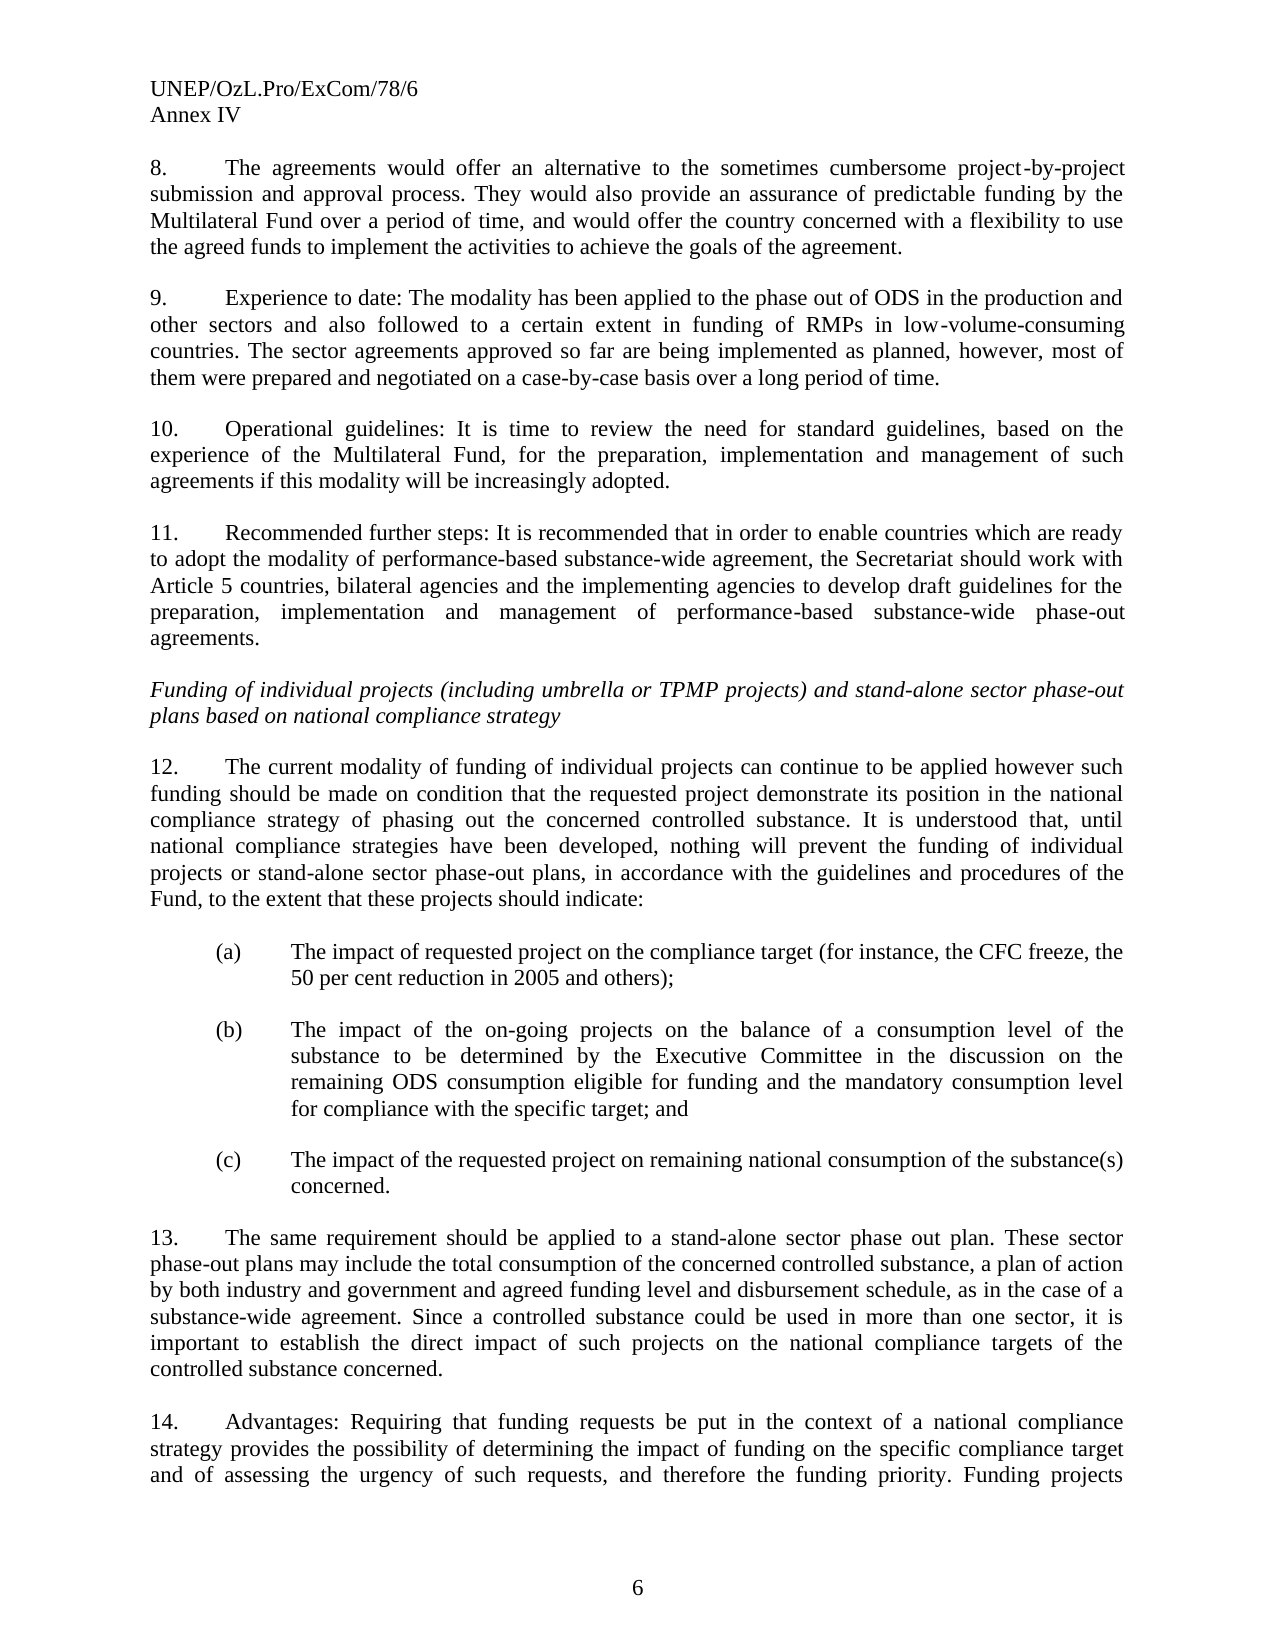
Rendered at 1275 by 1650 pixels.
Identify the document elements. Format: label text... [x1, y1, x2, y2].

subtitle The impact of requested project on the compliance target (for instance, the CFC freeze, the 50 per cent reduction in 2005 and others); [216, 938, 1125, 991]
subtitle The agreements would offer an alternative to the sometimes cumbersome project-by-project submission and approval process. They would also provide an assurance of predictable funding by the Multilateral Fund over a period of time, and would offer the country concerned with a flexibility to use the agreed funds to implement the activities to achieve the goals of the agreement. [150, 154, 1125, 259]
subtitle Funding of individual projects (including umbrella or TPMP projects) and stand-alone sector phase-out plans based on national compliance strategy [150, 676, 1125, 728]
subtitle The impact of the on-going projects on the balance of a consumption level of the substance to be determined by the Executive Committee in the discussion on the remaining ODS consumption eligible for funding and the mandatory consumption level for compliance with the specific target; and [216, 1016, 1125, 1121]
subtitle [150, 1408, 1125, 1487]
subtitle Recommended further steps: It is recommended that in order to enable countries which are ready to adopt the modality of performance-based substance-wide agreement, the Secretariat should work with Article 5 countries, bilateral agencies and the implementing agencies to develop draft guidelines for the preparation, implementation and management of performance-based substance-wide phase-out agreements. [150, 519, 1125, 651]
subtitle The impact of the requested project on remaining national consumption of the substance(s) concerned. [216, 1146, 1125, 1199]
subtitle The same requirement should be applied to a stand-alone sector phase out plan. These sector phase-out plans may include the total consumption of the concerned controlled substance, a plan of action by both industry and government and agreed funding level and disbursement schedule, as in the case of a substance-wide agreement. Since a controlled substance could be used in more than one sector, it is important to establish the direct impact of such projects on the national compliance targets of the controlled substance concerned. [150, 1224, 1125, 1382]
subtitle Operational guidelines: It is time to review the need for standard guidelines, based on the experience of the Multilateral Fund, for the preparation, implementation and management of such agreements if this modality will be increasingly adopted. [150, 415, 1125, 494]
subtitle Experience to date: The modality has been applied to the phase out of ODS in the production and other sectors and also followed to a certain extent in funding of RMPs in low-volume-consuming countries. The sector agreements approved so far are being implemented as planned, however, most of them were prepared and negotiated on a case-by-case basis over a long period of time. [150, 284, 1125, 390]
subtitle The current modality of funding of individual projects can continue to be applied however such funding should be made on condition that the requested project demonstrate its position in the national compliance strategy of phasing out the concerned controlled substance. It is understood that, until national compliance strategies have been developed, nothing will prevent the funding of individual projects or stand-alone sector phase-out plans, in accordance with the guidelines and procedures of the Fund, to the extent that these projects should indicate: [150, 753, 1125, 912]
